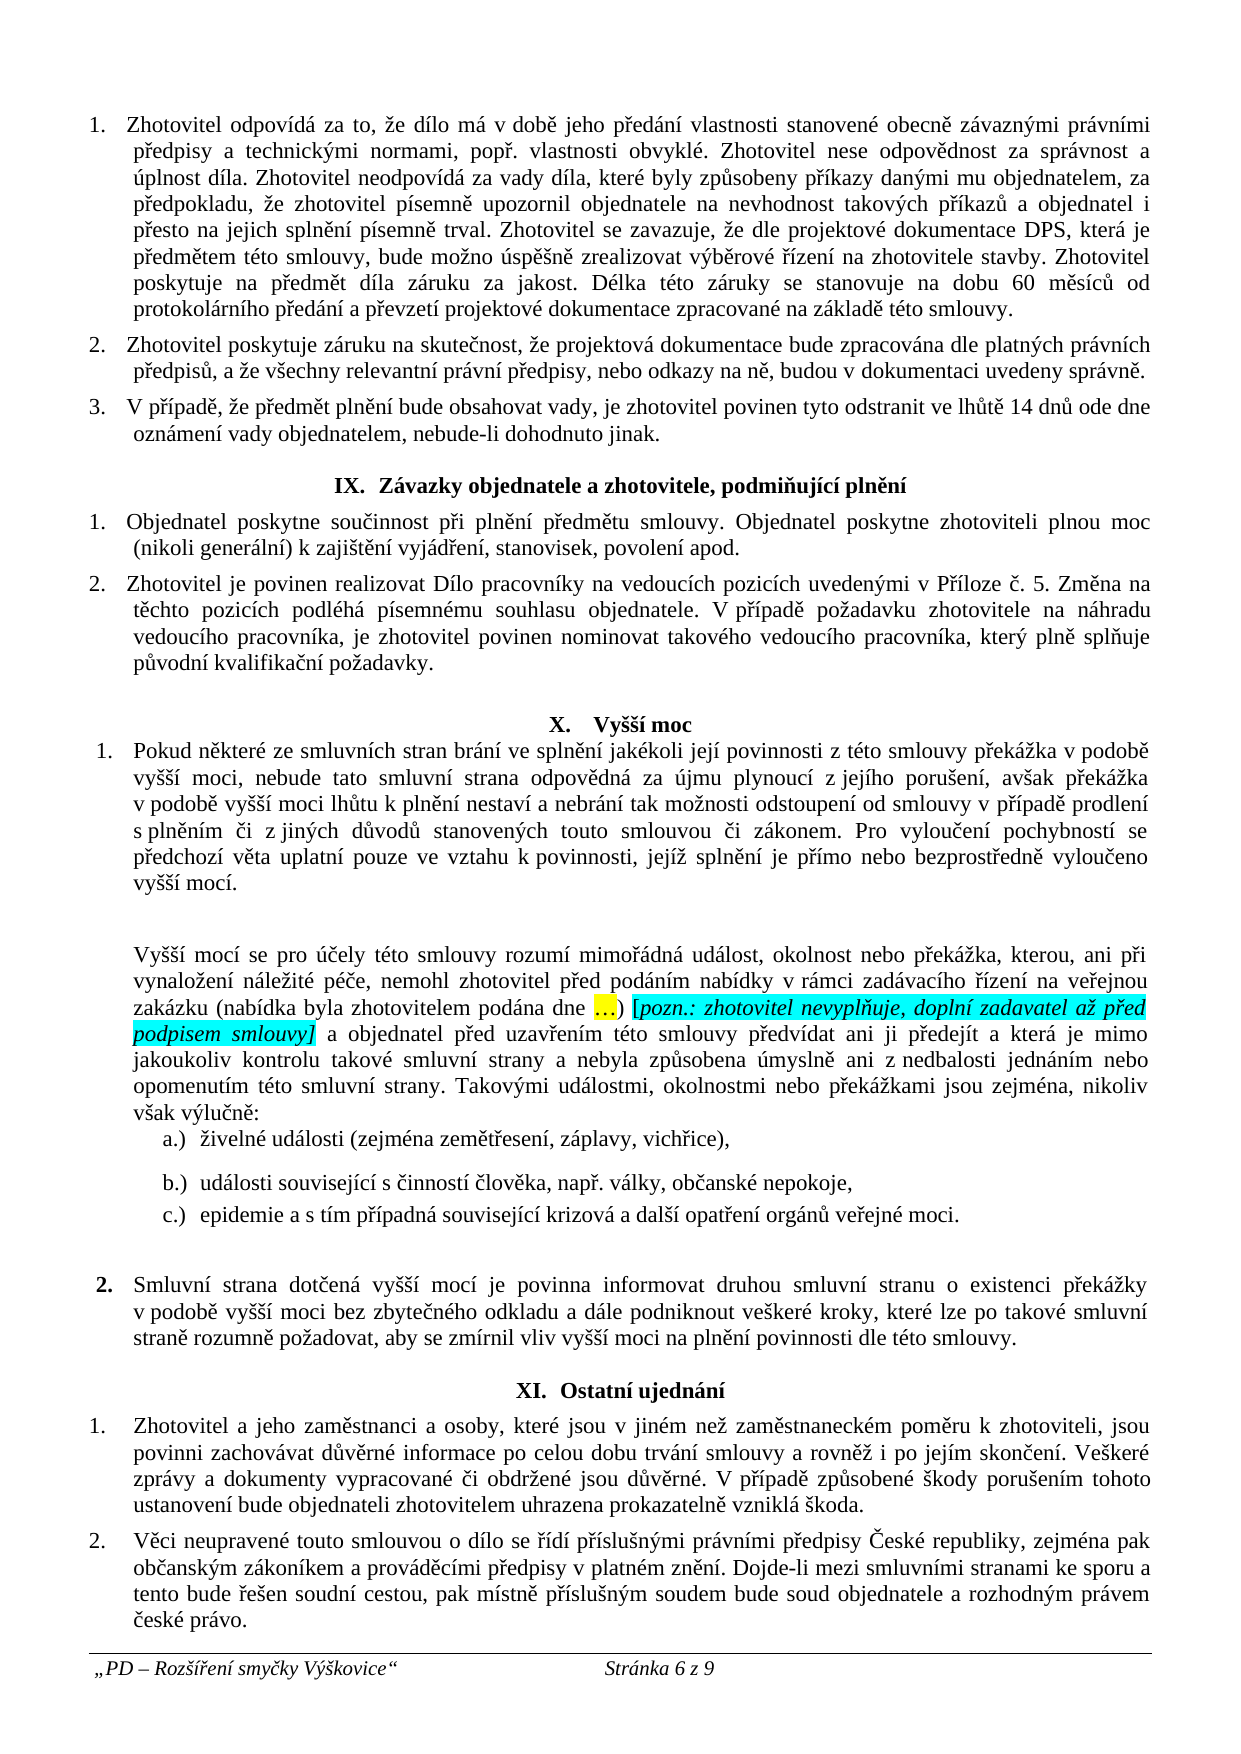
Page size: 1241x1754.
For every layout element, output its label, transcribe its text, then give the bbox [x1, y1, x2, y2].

list Vyšší mocí se pro účely této smlouvy rozumí mimořádná událost, okolnost nebo překážka, kterou, ani při vynaložení náležité péče, nemohl zhotovitel před podáním nabídky v rámci zadávacího řízení na veřejnou zakázku (nabídka byla zhotovitelem podána dne …) [pozn.: zhotovitel nevyplňuje, doplní zadavatel až před podpisem smlouvy] a objednatel před uzavřením této smlouvy předvídat ani ji předejít a která je mimo jakoukoliv kontrolu takové smluvní strany a nebyla způsobena úmyslně ani z nedbalosti jednáním nebo opomenutím této smluvní strany. Takovými událostmi, okolnostmi nebo překážkami jsou zejména, nikoliv však výlučně: [133, 941, 1149, 1125]
list Objednatel poskytne součinnost při plnění předmětu smlouvy. Objednatel poskytne zhotoviteli plnou moc (nikoli generální) k zajištění vyjádření, stanovisek, povolení apod. [89, 508, 1152, 561]
list události související s činností člověka, např. války, občanské nepokoje, [162, 1169, 1152, 1196]
list epidemie a s tím případná související krizová a další opatření orgánů veřejné moci. [162, 1201, 1152, 1227]
list Zhotovitel je povinen realizovat Dílo pracovníky na vedoucích pozicích uvedenými v Příloze č. 5. Změna na těchto pozicích podléhá písemnému souhlasu objednatele. V případě požadavku zhotovitele na náhradu vedoucího pracovníka, je zhotovitel povinen nominovat takového vedoucího pracovníka, který plně splňuje původní kvalifikační požadavky. [89, 570, 1152, 676]
list Závazky objednatele a zhotovitele, podmiňující plnění [89, 472, 1152, 499]
list Pokud některé ze smluvních stran brání ve splnění jakékoli její povinnosti z této smlouvy překážka v podobě vyšší moci, nebude tato smluvní strana odpovědná za újmu plynoucí z jejího porušení, avšak překážka v podobě vyšší moci lhůtu k plnění nestaví a nebrání tak možnosti odstoupení od smlouvy v případě prodlení s plněním či z jiných důvodů stanovených touto smlouvou či zákonem. Pro vyloučení pochybností se předchozí věta uplatní pouze ve vztahu k povinnosti, jejíž splnění je přímo nebo bezprostředně vyloučeno vyšší mocí. [96, 738, 1149, 896]
list V případě, že předmět plnění bude obsahovat vady, je zhotovitel povinen tyto odstranit ve lhůtě 14 dnů ode dne oznámení vady objednatelem, nebude-li dohodnuto jinak. [89, 393, 1152, 446]
list Ostatní ujednání [89, 1377, 1152, 1403]
list Zhotovitel poskytuje záruku na skutečnost, že projektová dokumentace bude zpracována dle platných právních předpisů, a že všechny relevantní právní předpisy, nebo odkazy na ně, budou v dokumentaci uvedeny správně. [89, 331, 1152, 384]
list Věci neupravené touto smlouvou o dílo se řídí příslušnými právními předpisy České republiky, zejména pak občanským zákoníkem a prováděcími předpisy v platném znění. Dojde-li mezi smluvními stranami ke sporu a tento bude řešen soudní cestou, pak místně příslušným soudem bude soud objednatele a rozhodným právem české právo. [89, 1527, 1152, 1633]
list Zhotovitel a jeho zaměstnanci a osoby, které jsou v jiném než zaměstnaneckém poměru k zhotoviteli, jsou povinni zachovávat důvěrné informace po celou dobu trvání smlouvy a rovněž i po jejím skončení. Veškeré zprávy a dokumenty vypracované či obdržené jsou důvěrné. V případě způsobené škody porušením tohoto ustanovení bude objednateli zhotovitelem uhrazena prokazatelně vzniklá škoda. [89, 1412, 1152, 1518]
list živelné události (zejména zemětřesení, záplavy, vichřice), [162, 1125, 1152, 1152]
list Zhotovitel odpovídá za to, že dílo má v době jeho předání vlastnosti stanovené obecně závaznými právními předpisy a technickými normami, popř. vlastnosti obvyklé. Zhotovitel nese odpovědnost za správnost a úplnost díla. Zhotovitel neodpovídá za vady díla, které byly způsobeny příkazy danými mu objednatelem, za předpokladu, že zhotovitel písemně upozornil objednatele na nevhodnost takových příkazů a objednatel i přesto na jejich splnění písemně trval. Zhotovitel se zavazuje, že dle projektové dokumentace DPS, která je předmětem této smlouvy, bude možno úspěšně zrealizovat výběrové řízení na zhotovitele stavby. Zhotovitel poskytuje na předmět díla záruku za jakost. Délka této záruky se stanovuje na dobu 60 měsíců od protokolárního předání a převzetí projektové dokumentace zpracované na základě této smlouvy. [89, 111, 1152, 322]
list Vyšší moc [89, 711, 1152, 738]
list Smluvní strana dotčená vyšší mocí je povinna informovat druhou smluvní stranu o existenci překážky v podobě vyšší moci bez zbytečného odkladu a dále podniknout veškeré kroky, které lze po takové smluvní straně rozumně požadovat, aby se zmírnil vliv vyšší moci na plnění povinnosti dle této smlouvy. [96, 1271, 1149, 1350]
